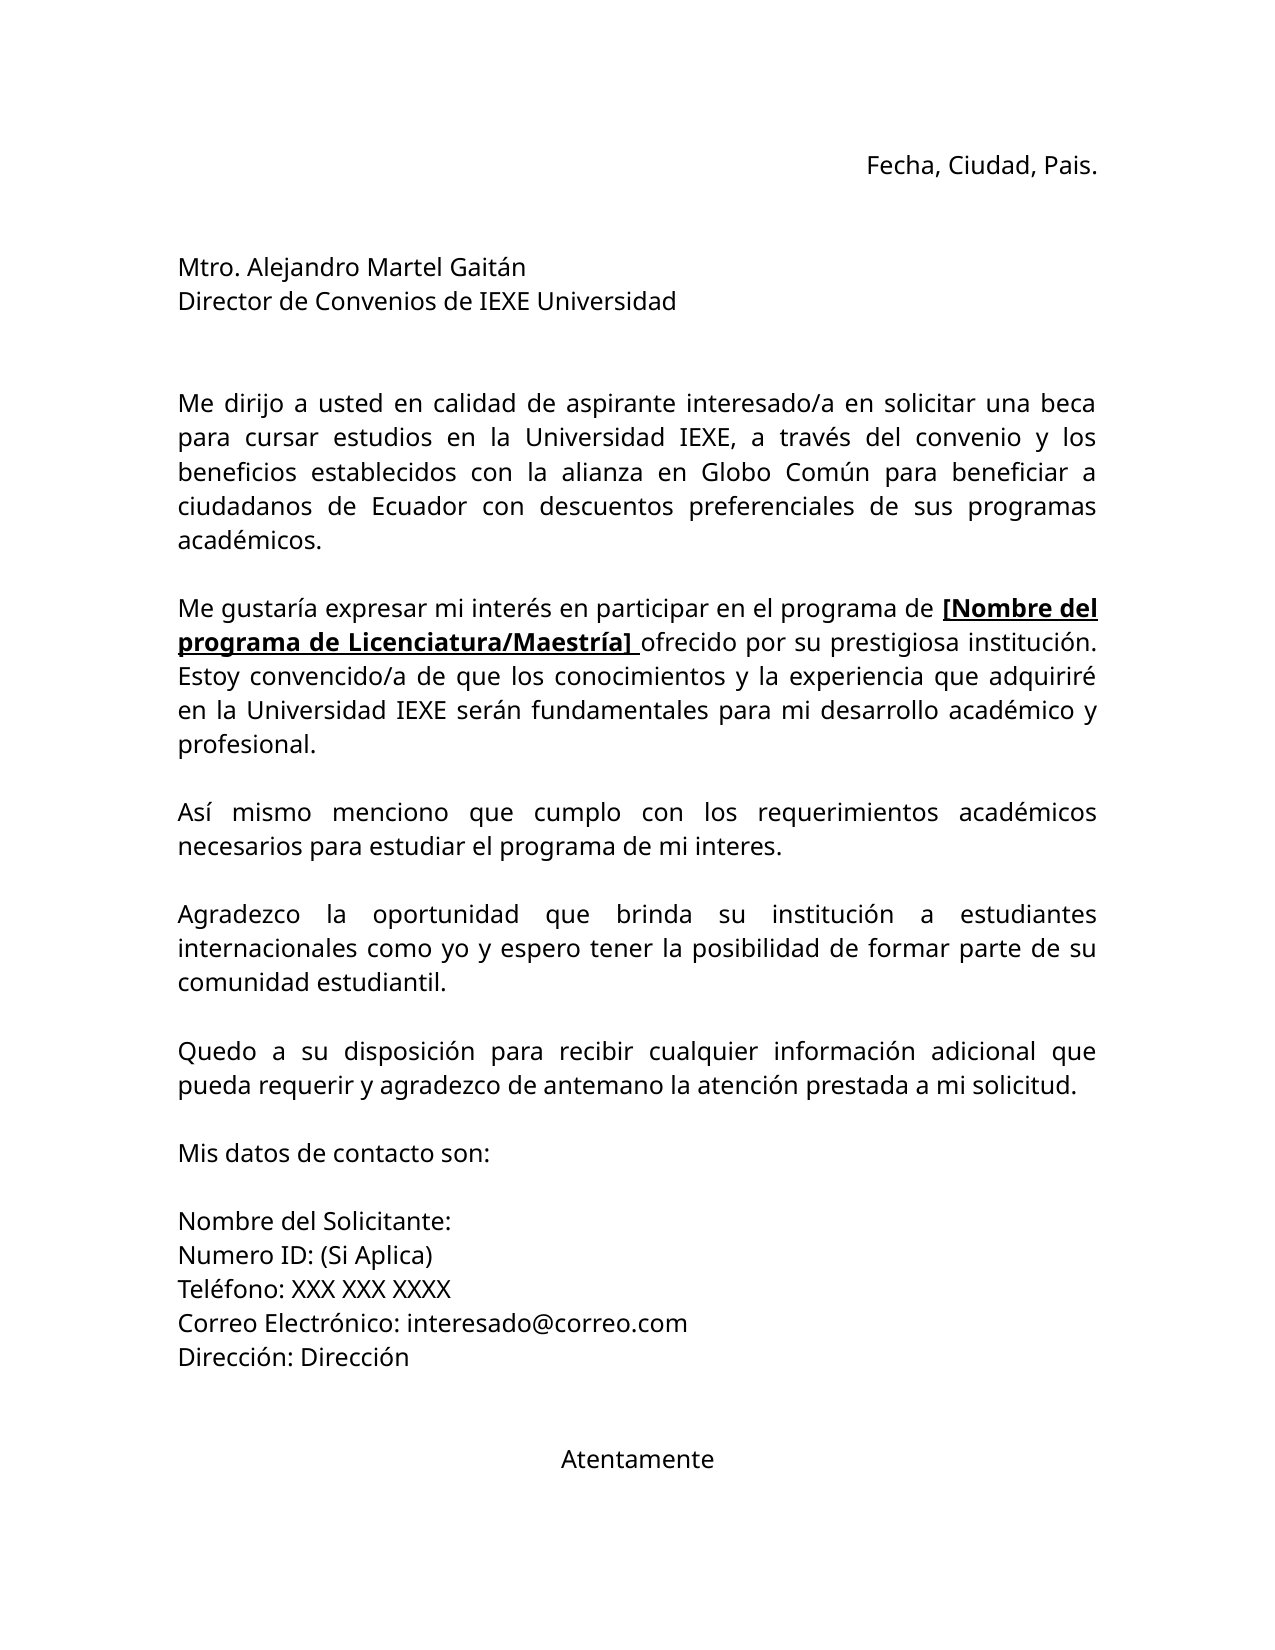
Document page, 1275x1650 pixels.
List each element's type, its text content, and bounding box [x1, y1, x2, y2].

text Fecha, Ciudad, Pais. [177, 148, 1098, 182]
text Nombre del Solicitante: [177, 1203, 1098, 1238]
text Me gustaría expresar mi interés en participar en el programa de [Nombre del programa de Licenciatura/Maestría] ofrecido por su prestigiosa institución. Estoy convencido/a de que los conocimientos y la experiencia que adquiriré en la Universidad IEXE serán fundamentales para mi desarrollo académico y profesional. [177, 590, 1098, 761]
text Atentamente [177, 1442, 1098, 1476]
text Mis datos de contacto son: [177, 1135, 1098, 1169]
text Director de Convenios de IEXE Universidad [177, 284, 1098, 318]
text Numero ID: (Si Aplica) [177, 1238, 1098, 1272]
text Agradezco la oportunidad que brinda su institución a estudiantes internacionales como yo y espero tener la posibilidad de formar parte de su comunidad estudiantil. [177, 897, 1098, 999]
text Quedo a su disposición para recibir cualquier información adicional que pueda requerir y agradezco de antemano la atención prestada a mi solicitud. [177, 1033, 1098, 1101]
text Correo Electrónico: interesado@correo.com [177, 1306, 1098, 1340]
text Teléfono: XXX XXX XXXX [177, 1272, 1098, 1306]
text Así mismo menciono que cumplo con los requerimientos académicos necesarios para estudiar el programa de mi interes. [177, 795, 1098, 863]
text Mtro. Alejandro Martel Gaitán [177, 250, 1098, 284]
text Me dirijo a usted en calidad de aspirante interesado/a en solicitar una beca para cursar estudios en la Universidad IEXE, a través del convenio y los beneficios establecidos con la alianza en Globo Común para beneficiar a ciudadanos de Ecuador con descuentos preferenciales de sus programas académicos. [177, 386, 1098, 556]
text Dirección: Dirección [177, 1340, 1098, 1374]
